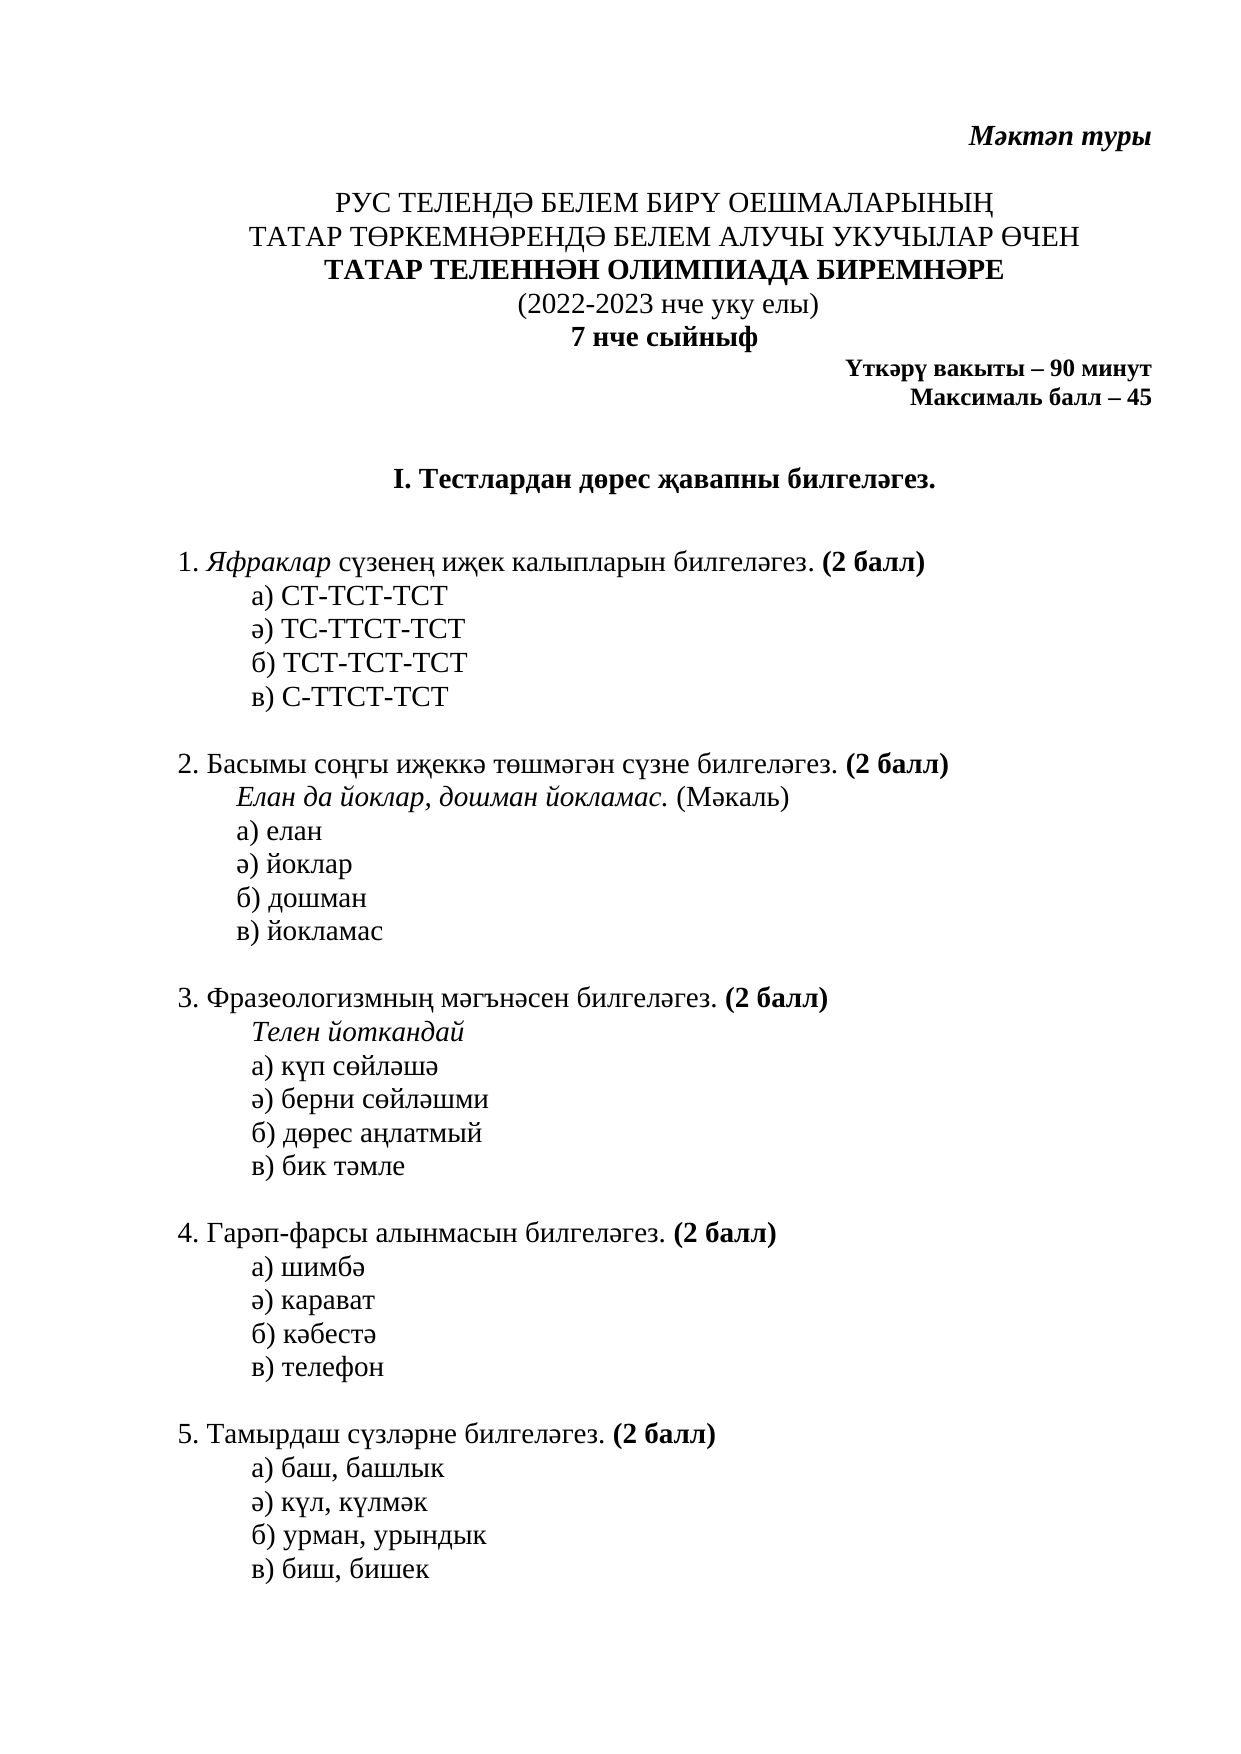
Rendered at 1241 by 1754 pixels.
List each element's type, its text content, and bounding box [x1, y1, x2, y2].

text ТАТАР ТЕЛЕННӘН ОЛИМПИАДА БИРЕМНӘРЕ [177, 252, 1152, 286]
text 2. Басымы соңгы иҗеккә төшмәгән сүзне билгеләгез. (2 балл) [177, 746, 1152, 779]
text Үткәрү вакыты – 90 минут [177, 353, 1152, 382]
text ә) күл, күлмәк [177, 1484, 1152, 1517]
text Елан да йоклар, дошман йокламас. (Мәкаль) [177, 779, 1152, 813]
text а) СТ-ТСТ-ТСТ [177, 578, 1152, 612]
text а) күп сөйләшә [177, 1048, 1152, 1081]
text б) ТСТ-ТСТ-ТСТ [177, 645, 1152, 679]
text ә) берни сөйләшми [177, 1081, 1152, 1115]
text б) дөрес аңлатмый [177, 1115, 1152, 1148]
text 3. Фразеологизмның мәгънәсен билгеләгез. (2 балл) [177, 981, 1152, 1014]
text 5. Тамырдаш сүзләрне билгеләгез. (2 балл) [177, 1417, 1152, 1450]
text 4. Гарәп-фарсы алынмасын билгеләгез. (2 балл) [177, 1215, 1152, 1249]
text в) С-ТТСТ-ТСТ [177, 679, 1152, 712]
text а) баш, башлык [177, 1450, 1152, 1484]
text ә) ТС-ТТСТ-ТСТ [177, 612, 1152, 645]
text Мәктәп туры [177, 118, 1152, 152]
text Телен йоткандай [177, 1014, 1152, 1048]
text Максималь балл – 45 [177, 382, 1152, 410]
text 7 нче сыйныф [177, 319, 1152, 353]
text (2022-2023 нче уку елы) [177, 286, 1152, 319]
text в) биш, бишек [177, 1551, 1152, 1584]
text б) кәбестә [177, 1316, 1152, 1349]
text в) телефон [177, 1349, 1152, 1383]
text ТАТАР ТӨРКЕМНӘРЕНДӘ БЕЛЕМ АЛУЧЫ УКУЧЫЛАР ӨЧЕН [177, 219, 1152, 252]
text ә) карават [177, 1282, 1152, 1316]
text в) йокламас [177, 913, 1152, 947]
text I. Тестлардан дөрес җавапны билгеләгез. [177, 461, 1152, 494]
text ә) йоклар [177, 846, 1152, 880]
text а) елан [177, 813, 1152, 846]
text 1. Яфраклар сүзенең иҗек калыпларын билгеләгез. (2 балл) [177, 544, 1152, 578]
text б) дошман [177, 880, 1152, 913]
text б) урман, урындык [177, 1517, 1152, 1551]
text в) бик тәмле [177, 1148, 1152, 1182]
text РУС ТЕЛЕНДӘ БЕЛЕМ БИРҮ ОЕШМАЛАРЫНЫҢ [177, 185, 1152, 219]
text а) шимбә [177, 1249, 1152, 1282]
